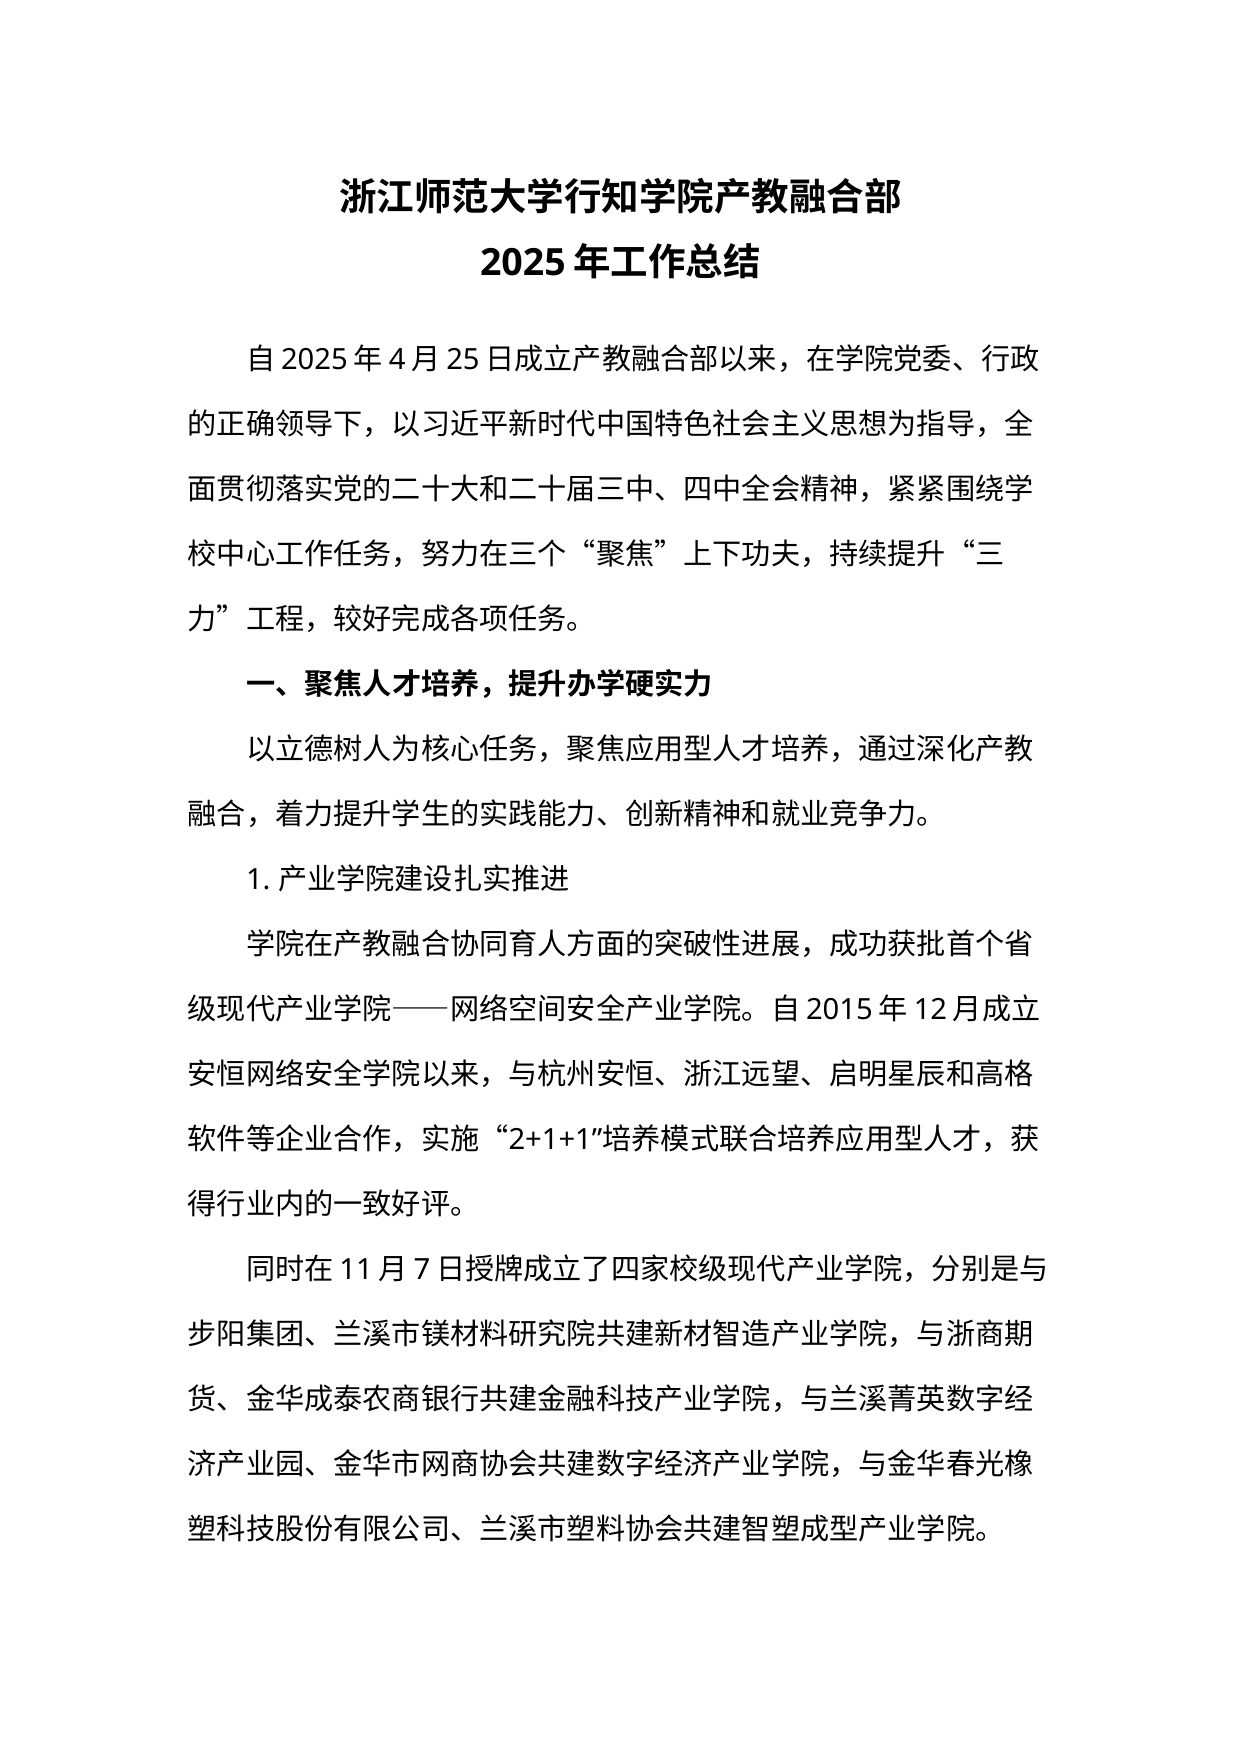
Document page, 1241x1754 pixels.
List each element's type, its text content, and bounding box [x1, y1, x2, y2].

text 自2025年4月25日成立产教融合部以来，在学院党委、行政的正确领导下，以习近平新时代中国特色社会主义思想为指导，全面贯彻落实党的二十大和二十届三中、四中全会精神，紧紧围绕学校中心工作任务，努力在三个“聚焦”上下功夫，持续提升“三力”工程，较好完成各项任务。 [187, 324, 1053, 649]
list 以立德树人为核心任务，聚焦应用型人才培养，通过深化产教融合，着力提升学生的实践能力、创新精神和就业竞争力。 [187, 714, 1053, 844]
list 一、聚焦人才培养，提升办学硬实力 [187, 649, 1053, 714]
list 学院在产教融合协同育人方面的突破性进展，成功获批首个省级现代产业学院——网络空间安全产业学院。自2015年12月成立安恒网络安全学院以来，与杭州安恒、浙江远望、启明星辰和高格软件等企业合作，实施“2+1+1”培养模式联合培养应用型人才，获得行业内的一致好评。 [187, 909, 1053, 1234]
list 同时在11月7日授牌成立了四家校级现代产业学院，分别是与步阳集团、兰溪市镁材料研究院共建新材智造产业学院，与浙商期货、金华成泰农商银行共建金融科技产业学院，与兰溪菁英数字经济产业园、金华市网商协会共建数字经济产业学院，与金华春光橡塑科技股份有限公司、兰溪市塑料协会共建智塑成型产业学院。 [187, 1234, 1053, 1559]
text 2025年工作总结 [187, 227, 1053, 292]
list 1. 产业学院建设扎实推进 [187, 844, 1053, 909]
text 浙江师范大学行知学院产教融合部 [187, 162, 1053, 227]
